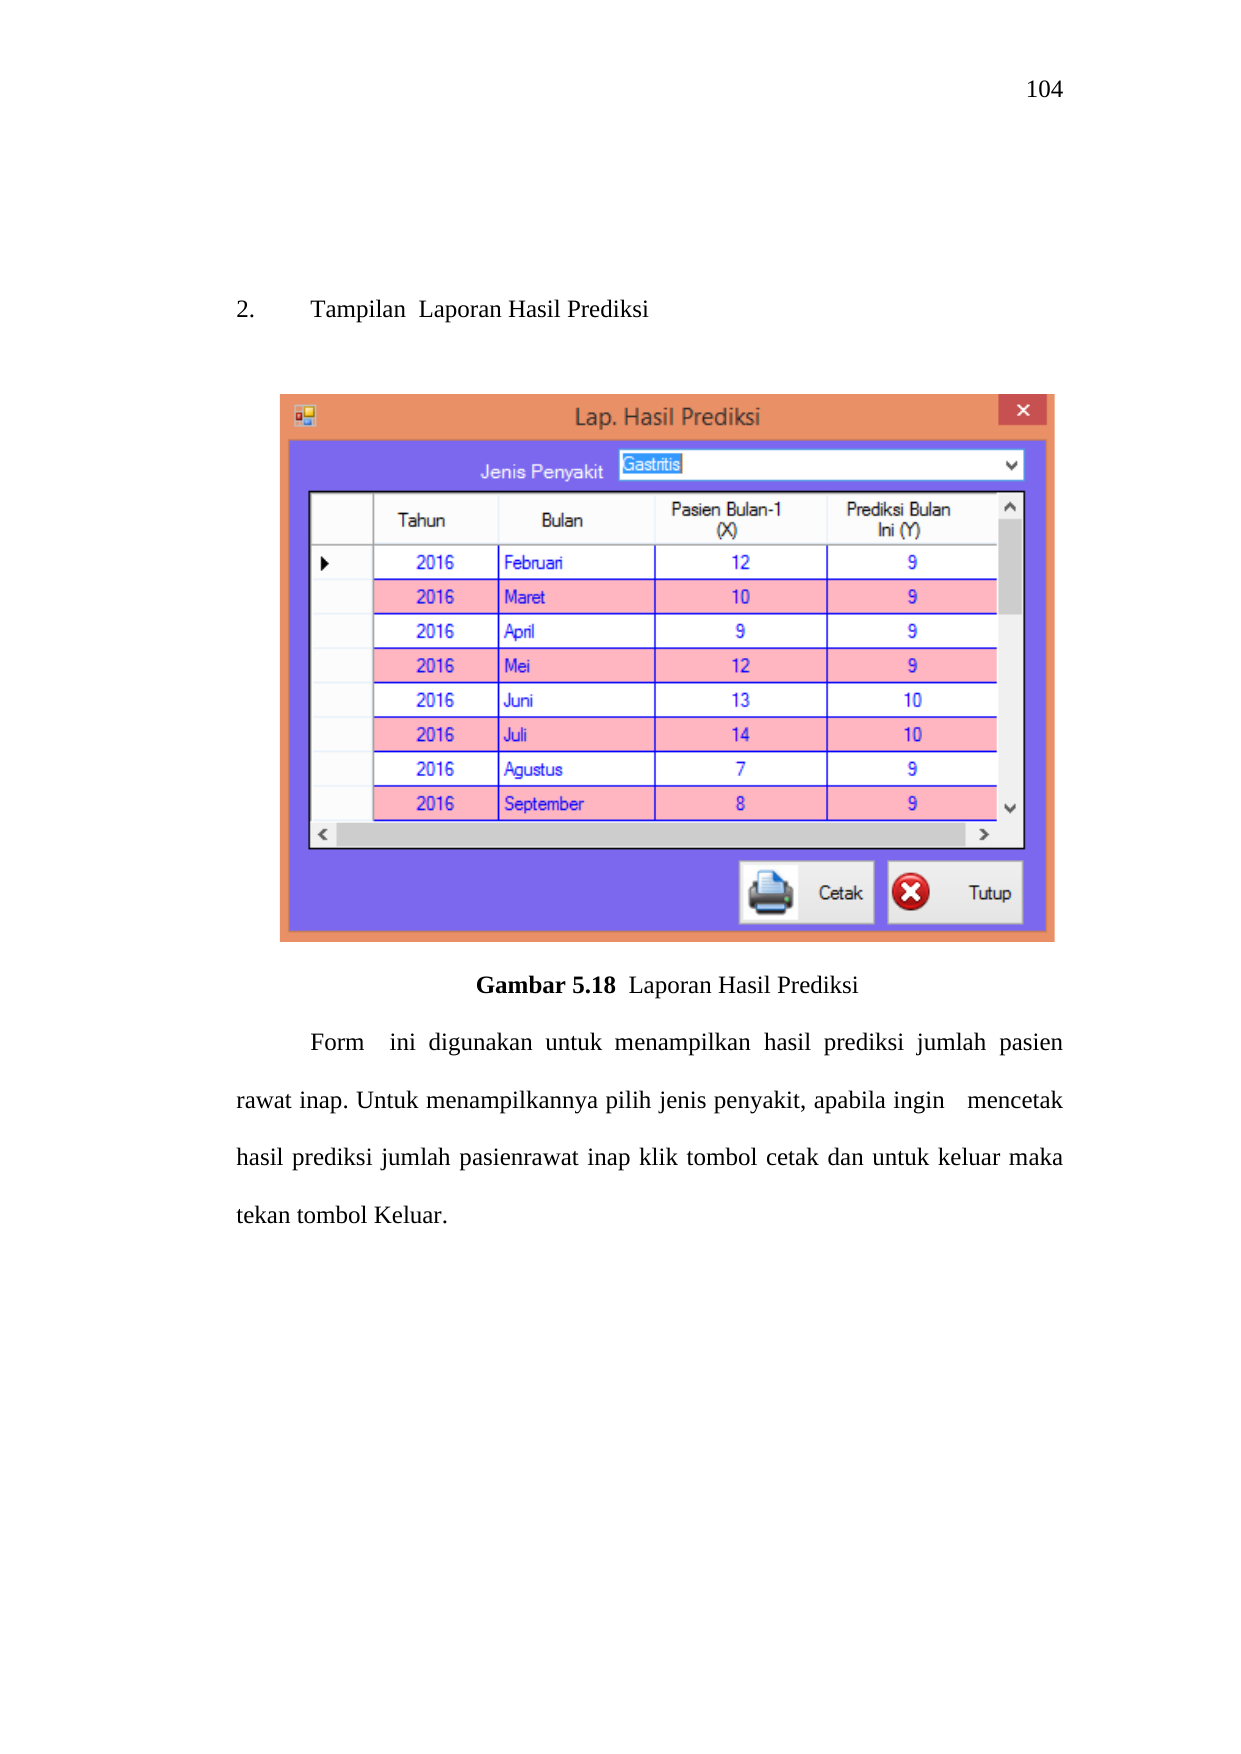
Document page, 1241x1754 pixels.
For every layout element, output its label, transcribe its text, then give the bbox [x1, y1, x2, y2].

list Gambar 5.18 Laporan Hasil Prediksi [271, 970, 1063, 999]
list Form ini digunakan untuk menampilkan hasil prediksi jumlah pasien rawat inap. Untuk menampilkannya pilih jenis penyakit, apabila ingin mencetak hasil prediksi jumlah pasienrawat inap klik tombol cetak dan untuk keluar maka tekan tombol Keluar. [236, 1027, 1063, 1229]
picture [279, 394, 1055, 942]
list Tampilan Laporan Hasil Prediksi [236, 294, 1063, 322]
